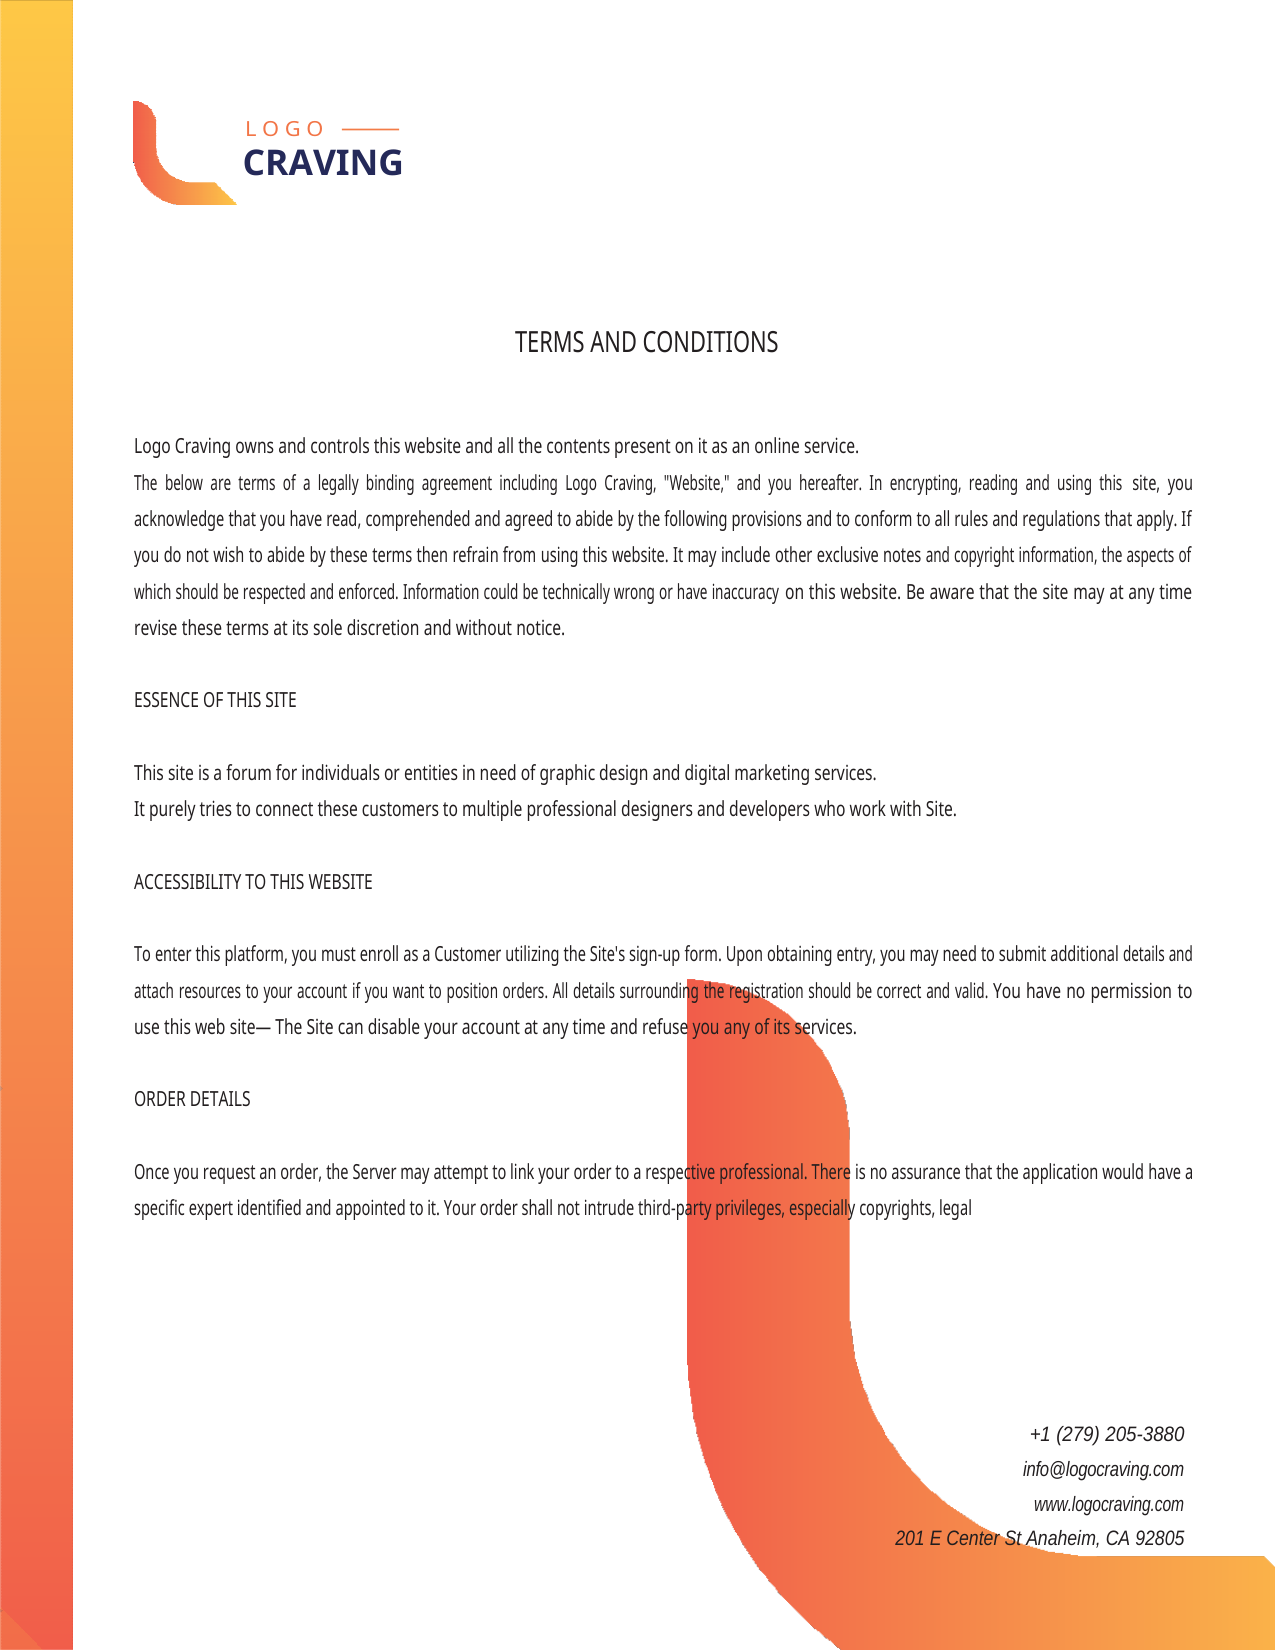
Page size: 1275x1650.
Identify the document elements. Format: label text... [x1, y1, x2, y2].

text Once you request an order, the Server may attempt to link your order to a respective professional. There is no assurance that the application would have a specific expert identified and appointed to it. Your order shall not intrude third-party privileges, especially copyrights, legal [134, 1157, 1193, 1222]
text This site is a forum for individuals or entities in need of graphic design and digital marketing services. [134, 758, 1217, 786]
text The below are terms of a legally binding agreement including Logo Craving, "Website," and you hereafter. In encrypting, reading and using this site, you acknowledge that you have read, comprehended and agreed to abide by the following provisions and to conform to all rules and regulations that apply. If you do not wish to abide by these terms then refrain from using this website. It may include other exclusive notes and copyright information, the aspects of which should be respected and enforced. Information could be technically wrong or have inaccuracy on this website. Be aware that the site may at any time revise these terms at its sole discretion and without notice. [134, 468, 1193, 642]
text It purely tries to connect these customers to multiple professional designers and developers who work with Site. [134, 794, 1217, 823]
text To enter this platform, you must enroll as a Customer utilizing the Site's sign-up form. Upon obtaining entry, you may need to submit additional details and attach resources to your account if you want to position orders. All details surrounding the registration should be correct and valid. You have no permission to use this web site— The Site can disable your account at any time and refuse you any of its services. [134, 939, 1193, 1041]
text Logo Craving owns and controls this website and all the contents present on it as an online service. [134, 431, 1217, 460]
text 201 E Center St Anaheim, CA 92805 [123, 1526, 1184, 1550]
text ORDER DETAILS [134, 1084, 1217, 1113]
text ACCESSIBILITY TO THIS WEBSITE [134, 867, 1217, 895]
text ESSENCE OF THIS SITE [134, 685, 1217, 714]
picture [133, 101, 237, 205]
text info@logocraving.com www.logocraving.com [1016, 1457, 1184, 1515]
picture [687, 978, 1275, 1650]
picture [0, 0, 73, 1650]
text +1 (279) 205-3880 [123, 1422, 1184, 1446]
subtitle TERMS AND CONDITIONS [454, 321, 840, 361]
